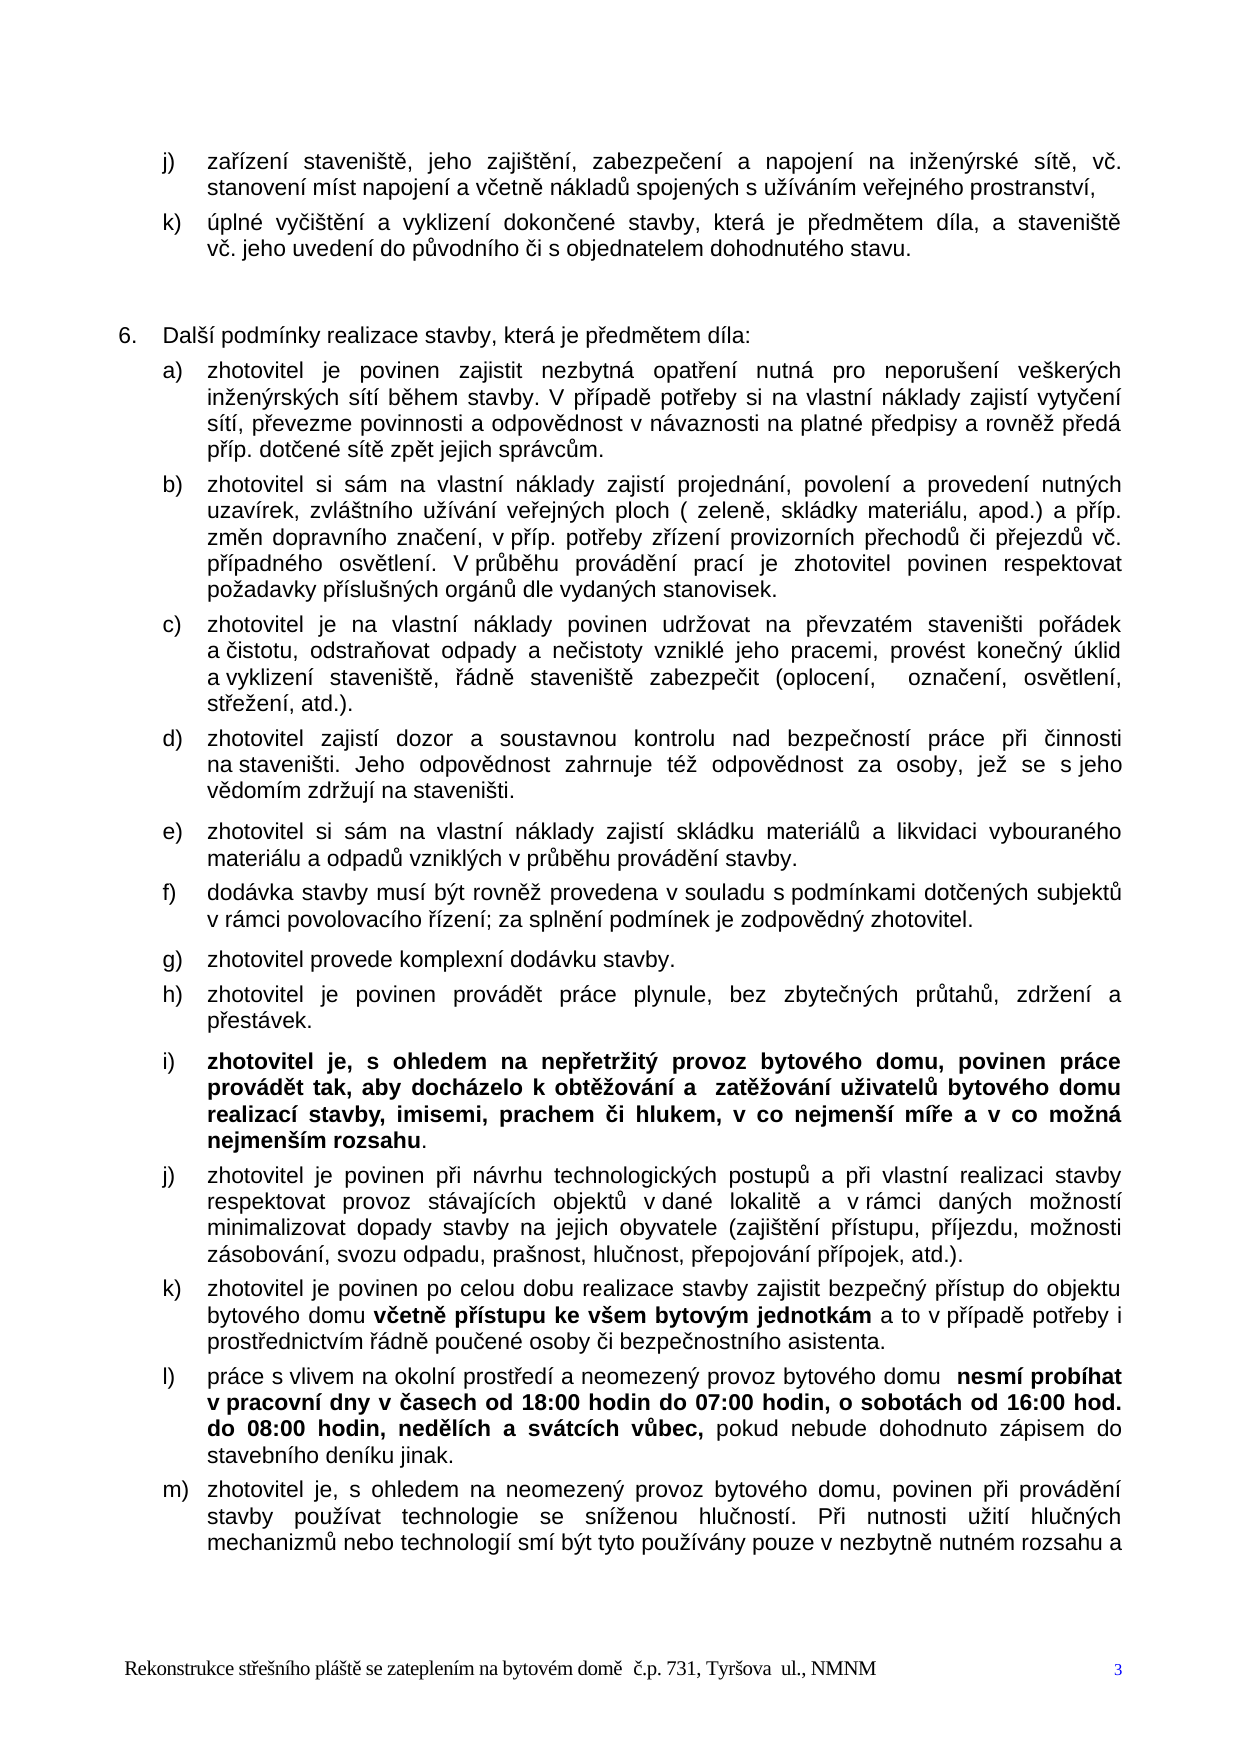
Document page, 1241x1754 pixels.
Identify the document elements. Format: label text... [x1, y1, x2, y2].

list zhotovitel si sám na vlastní náklady zajistí projednání, povolení a provedení nutných uzavírek, zvláštního užívání veřejných ploch ( zeleně, skládky materiálu, apod.) a příp. změn dopravního značení, v příp. potřeby zřízení provizorních přechodů či přejezdů vč. případného osvětlení. V průběhu provádění prací je zhotovitel povinen respektovat požadavky příslušných orgánů dle vydaných stanovisek. [162, 471, 1122, 603]
list zhotovitel je povinen provádět práce plynule, bez zbytečných průtahů, zdržení a přestávek. [162, 981, 1122, 1033]
list zhotovitel je povinen zajistit nezbytná opatření nutná pro neporušení veškerých inženýrských sítí během stavby. V případě potřeby si na vlastní náklady zajistí vytyčení sítí, převezme povinnosti a odpovědnost v návaznosti na platné předpisy a rovněž předá příp. dotčené sítě zpět jejich správcům. [162, 357, 1122, 463]
list zhotovitel je povinen po celou dobu realizace stavby zajistit bezpečný přístup do objektu bytového domu včetně přístupu ke všem bytovým jednotkám a to v případě potřeby i prostřednictvím řádně poučené osoby či bezpečnostního asistenta. [162, 1275, 1122, 1354]
list Další podmínky realizace stavby, která je předmětem díla: [118, 322, 1122, 349]
list zhotovitel je povinen při návrhu technologických postupů a při vlastní realizaci stavby respektovat provoz stávajících objektů v dané lokalitě a v rámci daných možností minimalizovat dopady stavby na jejich obyvatele (zajištění přístupu, příjezdu, možnosti zásobování, svozu odpadu, prašnost, hlučnost, přepojování přípojek, atd.). [162, 1162, 1122, 1267]
list dodávka stavby musí být rovněž provedena v souladu s podmínkami dotčených subjektů v rámci povolovacího řízení; za splnění podmínek je zodpovědný zhotovitel. [162, 879, 1122, 932]
list zhotovitel zajistí dozor a soustavnou kontrolu nad bezpečností práce při činnosti na staveništi. Jeho odpovědnost zahrnuje též odpovědnost za osoby, jež se s jeho vědomím zdržují na staveništi. [162, 725, 1122, 804]
list zařízení staveniště, jeho zajištění, zabezpečení a napojení na inženýrské sítě, vč. stanovení míst napojení a včetně nákladů spojených s užíváním veřejného prostranství, [162, 148, 1122, 200]
list úplné vyčištění a vyklizení dokončené stavby, která je předmětem díla, a staveniště vč. jeho uvedení do původního či s objednatelem dohodnutého stavu. [162, 209, 1122, 261]
list zhotovitel je, s ohledem na nepřetržitý provoz bytového domu, povinen práce provádět tak, aby docházelo k obtěžování a zatěžování uživatelů bytového domu realizací stavby, imisemi, prachem či hlukem, v co nejmenší míře a v co možná nejmenším rozsahu. [162, 1048, 1122, 1153]
list zhotovitel provede komplexní dodávku stavby. [162, 946, 1122, 972]
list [162, 1476, 1122, 1556]
list zhotovitel je na vlastní náklady povinen udržovat na převzatém staveništi pořádek a čistotu, odstraňovat odpady a nečistoty vzniklé jeho pracemi, provést konečný úklid a vyklizení staveniště, řádně staveniště zabezpečit (oplocení, označení, osvětlení, střežení, atd.). [162, 611, 1122, 716]
list zhotovitel si sám na vlastní náklady zajistí skládku materiálů a likvidaci vybouraného materiálu a odpadů vzniklých v průběhu provádění stavby. [162, 818, 1122, 871]
list práce s vlivem na okolní prostředí a neomezený provoz bytového domu nesmí probíhat v pracovní dny v časech od 18:00 hodin do 07:00 hodin, o sobotách od 16:00 hod. do 08:00 hodin, nedělích a svátcích vůbec, pokud nebude dohodnuto zápisem do stavebního deníku jinak. [162, 1363, 1122, 1468]
